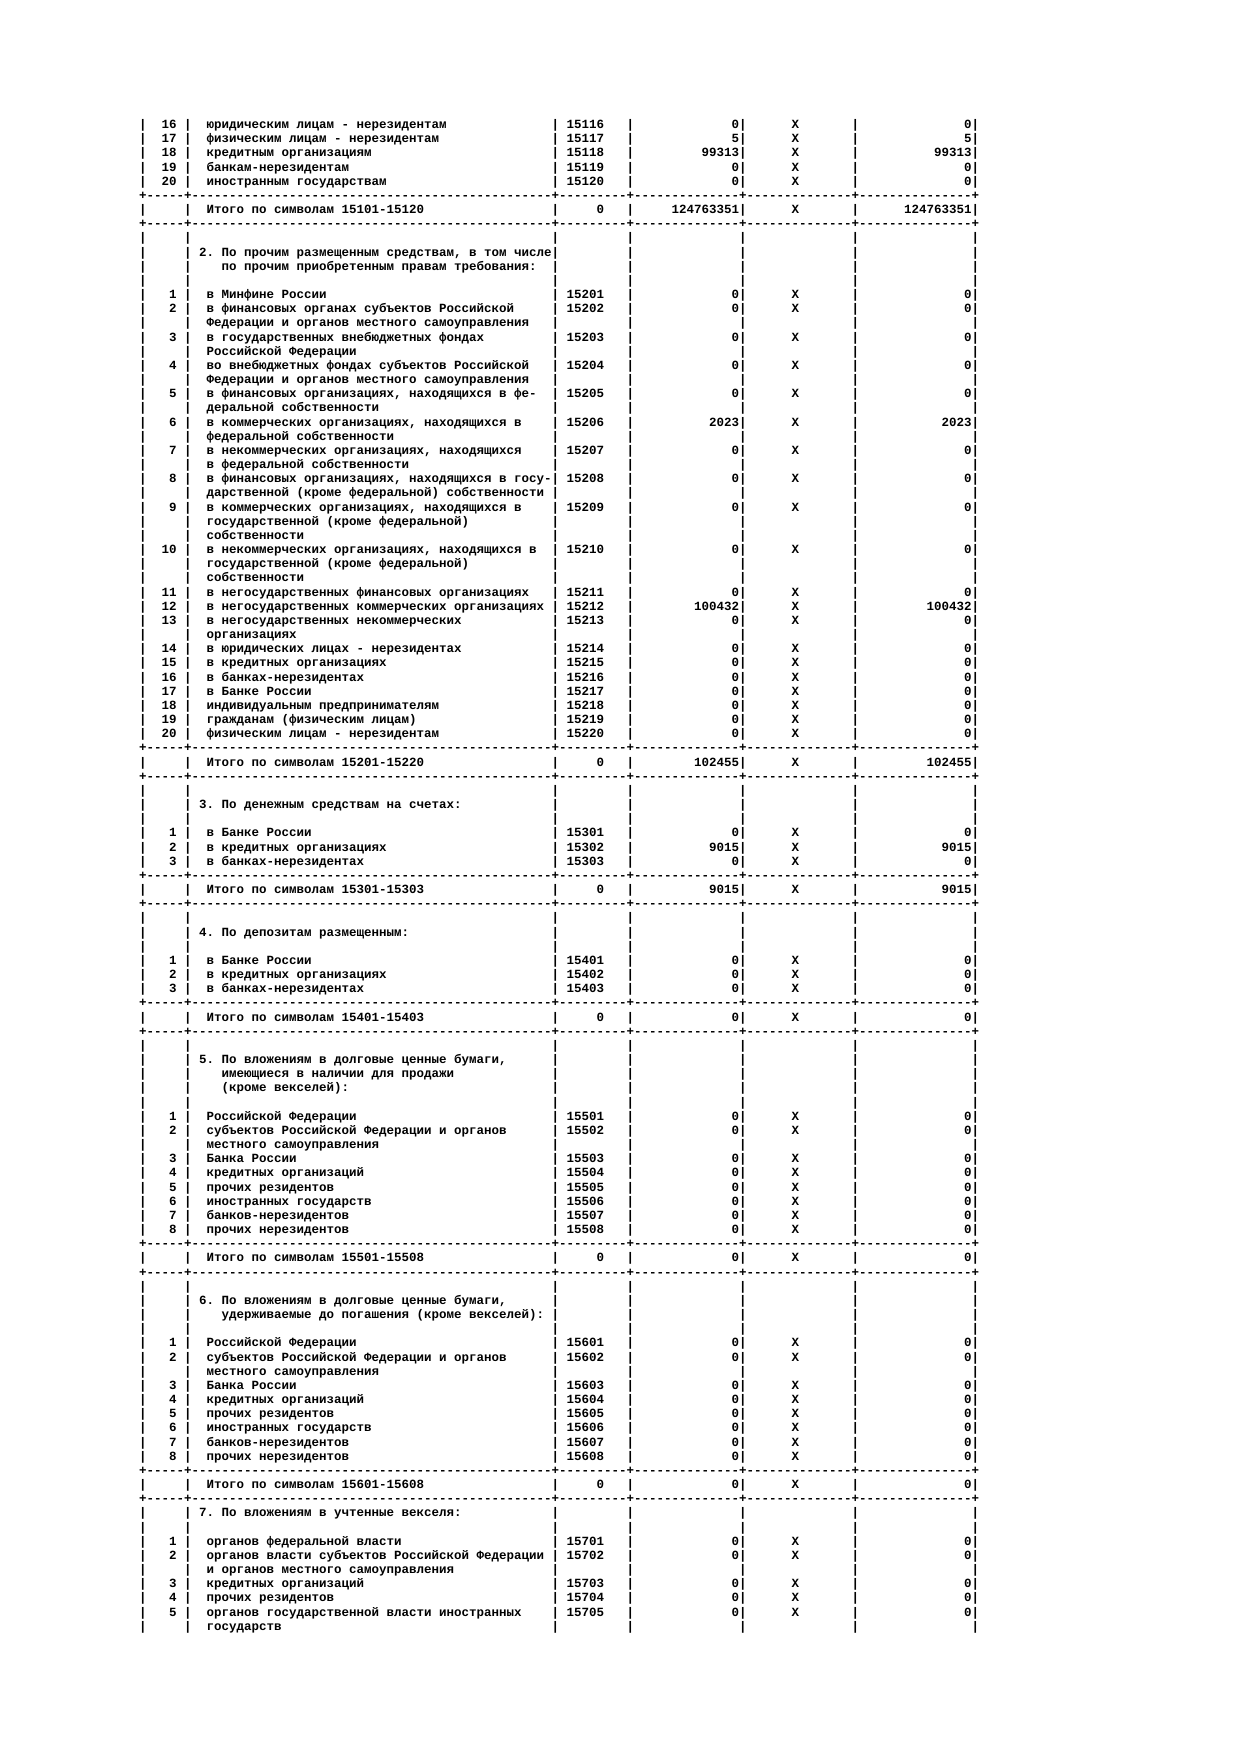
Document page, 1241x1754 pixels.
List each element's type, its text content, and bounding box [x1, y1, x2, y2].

text +-----+------------------------------------------------+---------+--------------+--------------+---------------+ [139, 1464, 1101, 1478]
text | 4 | кредитных организаций | 15604 | 0| Х | 0| [139, 1393, 1101, 1407]
text | | Итого по символам 15201-15220 | 0 | 102455| Х | 102455| [139, 756, 1101, 770]
text | | местного самоуправления | | | | | [139, 1365, 1101, 1379]
text | 4 | прочих резидентов | 15704 | 0| Х | 0| [139, 1591, 1101, 1606]
text | 16 | юридическим лицам - нерезидентам | 15116 | 0| Х | 0| [139, 118, 1101, 132]
text | | | | | | | [139, 911, 1101, 926]
text | 5 | в финансовых организациях, находящихся в фе- | 15205 | 0| Х | 0| [139, 387, 1101, 401]
text | 7 | в некоммерческих организациях, находящихся | 15207 | 0| Х | 0| [139, 444, 1101, 458]
text | | государственной (кроме федеральной) | | | | | [139, 515, 1101, 529]
text | | | | | | | [139, 1280, 1101, 1294]
text | 5 | органов государственной власти иностранных | 15705 | 0| Х | 0| [139, 1606, 1101, 1620]
text | 2 | в кредитных организациях | 15302 | 9015| Х | 9015| [139, 841, 1101, 855]
text | | имеющиеся в наличии для продажи | | | | | [139, 1067, 1101, 1081]
text | 17 | физическим лицам - нерезидентам | 15117 | 5| Х | 5| [139, 132, 1101, 146]
text +-----+------------------------------------------------+---------+--------------+--------------+---------------+ [139, 1492, 1101, 1506]
text | | Итого по символам 15301-15303 | 0 | 9015| Х | 9015| [139, 883, 1101, 897]
text | | | | | | | [139, 274, 1101, 288]
text | 3 | Банка России | 15603 | 0| Х | 0| [139, 1379, 1101, 1393]
text | 4 | во внебюджетных фондах субъектов Российской | 15204 | 0| Х | 0| [139, 359, 1101, 373]
text | 20 | физическим лицам - нерезидентам | 15220 | 0| Х | 0| [139, 727, 1101, 741]
text | 3 | Банка России | 15503 | 0| Х | 0| [139, 1152, 1101, 1166]
text | 20 | иностранным государствам | 15120 | 0| Х | 0| [139, 175, 1101, 189]
text | | 4. По депозитам размещенным: | | | | | [139, 926, 1101, 940]
text | 7 | банков-нерезидентов | 15507 | 0| Х | 0| [139, 1209, 1101, 1223]
text | 3 | в банках-нерезидентах | 15303 | 0| Х | 0| [139, 855, 1101, 869]
text | 11 | в негосударственных финансовых организациях | 15211 | 0| Х | 0| [139, 586, 1101, 600]
text | | | | | | | [139, 1096, 1101, 1110]
text | | 6. По вложениям в долговые ценные бумаги, | | | | | [139, 1294, 1101, 1308]
text | | государственной (кроме федеральной) | | | | | [139, 557, 1101, 571]
text | 13 | в негосударственных некоммерческих | 15213 | 0| Х | 0| [139, 614, 1101, 628]
text | | государств | | | | | [139, 1620, 1101, 1634]
text | 12 | в негосударственных коммерческих организациях | 15212 | 100432| Х | 100432| [139, 600, 1101, 614]
text +-----+------------------------------------------------+---------+--------------+--------------+---------------+ [139, 217, 1101, 231]
text | | удерживаемые до погашения (кроме векселей): | | | | | [139, 1308, 1101, 1322]
text | 19 | банкам-нерезидентам | 15119 | 0| Х | 0| [139, 161, 1101, 175]
text | 2 | в финансовых органах субъектов Российской | 15202 | 0| Х | 0| [139, 302, 1101, 316]
text | | местного самоуправления | | | | | [139, 1138, 1101, 1152]
text | 15 | в кредитных организациях | 15215 | 0| Х | 0| [139, 656, 1101, 671]
text | | Федерации и органов местного самоуправления | | | | | [139, 316, 1101, 331]
text | | деральной собственности | | | | | [139, 401, 1101, 416]
text | | | | | | | [139, 1039, 1101, 1053]
text | | 5. По вложениям в долговые ценные бумаги, | | | | | [139, 1053, 1101, 1067]
text | 8 | в финансовых организациях, находящихся в госу-| 15208 | 0| Х | 0| [139, 472, 1101, 486]
text | 18 | кредитным организациям | 15118 | 99313| Х | 99313| [139, 146, 1101, 161]
text | 5 | прочих резидентов | 15505 | 0| Х | 0| [139, 1181, 1101, 1195]
text | 8 | прочих нерезидентов | 15508 | 0| Х | 0| [139, 1223, 1101, 1237]
text | | Российской Федерации | | | | | [139, 345, 1101, 359]
text | | | | | | | [139, 1521, 1101, 1535]
text | 18 | индивидуальным предпринимателям | 15218 | 0| Х | 0| [139, 699, 1101, 713]
text | 7 | банков-нерезидентов | 15607 | 0| Х | 0| [139, 1436, 1101, 1450]
text | 2 | в кредитных организациях | 15402 | 0| Х | 0| [139, 968, 1101, 982]
text | 9 | в коммерческих организациях, находящихся в | 15209 | 0| Х | 0| [139, 501, 1101, 515]
text | | | | | | | [139, 231, 1101, 246]
text | | собственности | | | | | [139, 529, 1101, 543]
text | | и органов местного самоуправления | | | | | [139, 1563, 1101, 1577]
text | 6 | иностранных государств | 15606 | 0| Х | 0| [139, 1421, 1101, 1436]
text | 2 | органов власти субъектов Российской Федерации | 15702 | 0| Х | 0| [139, 1549, 1101, 1563]
text +-----+------------------------------------------------+---------+--------------+--------------+---------------+ [139, 1025, 1101, 1039]
text +-----+------------------------------------------------+---------+--------------+--------------+---------------+ [139, 770, 1101, 784]
text | 3 | в банках-нерезидентах | 15403 | 0| Х | 0| [139, 982, 1101, 996]
text | 10 | в некоммерческих организациях, находящихся в | 15210 | 0| Х | 0| [139, 543, 1101, 557]
text | | Итого по символам 15401-15403 | 0 | 0| Х | 0| [139, 1011, 1101, 1025]
text +-----+------------------------------------------------+---------+--------------+--------------+---------------+ [139, 869, 1101, 883]
text | | федеральной собственности | | | | | [139, 430, 1101, 444]
text | 6 | иностранных государств | 15506 | 0| Х | 0| [139, 1195, 1101, 1209]
text | | Итого по символам 15501-15508 | 0 | 0| Х | 0| [139, 1251, 1101, 1266]
text | 1 | Российской Федерации | 15501 | 0| Х | 0| [139, 1110, 1101, 1124]
text | 19 | гражданам (физическим лицам) | 15219 | 0| Х | 0| [139, 713, 1101, 727]
text +-----+------------------------------------------------+---------+--------------+--------------+---------------+ [139, 897, 1101, 911]
text | 2 | субъектов Российской Федерации и органов | 15602 | 0| Х | 0| [139, 1351, 1101, 1365]
text | 1 | Российской Федерации | 15601 | 0| Х | 0| [139, 1336, 1101, 1351]
text +-----+------------------------------------------------+---------+--------------+--------------+---------------+ [139, 1266, 1101, 1280]
text | 3 | в государственных внебюджетных фондах | 15203 | 0| Х | 0| [139, 331, 1101, 345]
text | | Федерации и органов местного самоуправления | | | | | [139, 373, 1101, 387]
text | | | | | | | [139, 1322, 1101, 1336]
text | 4 | кредитных организаций | 15504 | 0| Х | 0| [139, 1166, 1101, 1181]
text | | собственности | | | | | [139, 571, 1101, 586]
text +-----+------------------------------------------------+---------+--------------+--------------+---------------+ [139, 1237, 1101, 1251]
text | | 2. По прочим размещенным средствам, в том числе| | | | | [139, 246, 1101, 260]
text | 14 | в юридических лицах - нерезидентах | 15214 | 0| Х | 0| [139, 642, 1101, 656]
text +-----+------------------------------------------------+---------+--------------+--------------+---------------+ [139, 189, 1101, 203]
text | 17 | в Банке России | 15217 | 0| Х | 0| [139, 685, 1101, 699]
text | | организациях | | | | | [139, 628, 1101, 642]
text | 8 | прочих нерезидентов | 15608 | 0| Х | 0| [139, 1450, 1101, 1464]
text | | в федеральной собственности | | | | | [139, 458, 1101, 472]
text | | Итого по символам 15101-15120 | 0 | 124763351| Х | 124763351| [139, 203, 1101, 217]
text +-----+------------------------------------------------+---------+--------------+--------------+---------------+ [139, 741, 1101, 756]
text | 5 | прочих резидентов | 15605 | 0| Х | 0| [139, 1407, 1101, 1421]
text | 2 | субъектов Российской Федерации и органов | 15502 | 0| Х | 0| [139, 1124, 1101, 1138]
text | | 3. По денежным средствам на счетах: | | | | | [139, 798, 1101, 812]
text +-----+------------------------------------------------+---------+--------------+--------------+---------------+ [139, 996, 1101, 1011]
text | | | | | | | [139, 784, 1101, 798]
text | | | | | | | [139, 812, 1101, 826]
text | | | | | | | [139, 940, 1101, 954]
text | 6 | в коммерческих организациях, находящихся в | 15206 | 2023| Х | 2023| [139, 416, 1101, 430]
text | | дарственной (кроме федеральной) собственности | | | | | [139, 486, 1101, 501]
text | 16 | в банках-нерезидентах | 15216 | 0| Х | 0| [139, 671, 1101, 685]
text | | по прочим приобретенным правам требования: | | | | | [139, 260, 1101, 274]
text | 1 | в Банке России | 15401 | 0| Х | 0| [139, 954, 1101, 968]
text | 1 | в Банке России | 15301 | 0| Х | 0| [139, 826, 1101, 841]
text | | Итого по символам 15601-15608 | 0 | 0| Х | 0| [139, 1478, 1101, 1492]
text | 1 | в Минфине России | 15201 | 0| Х | 0| [139, 288, 1101, 302]
text | 3 | кредитных организаций | 15703 | 0| Х | 0| [139, 1577, 1101, 1591]
text | 1 | органов федеральной власти | 15701 | 0| Х | 0| [139, 1535, 1101, 1549]
text | | 7. По вложениям в учтенные векселя: | | | | | [139, 1506, 1101, 1521]
text | | (кроме векселей): | | | | | [139, 1081, 1101, 1096]
